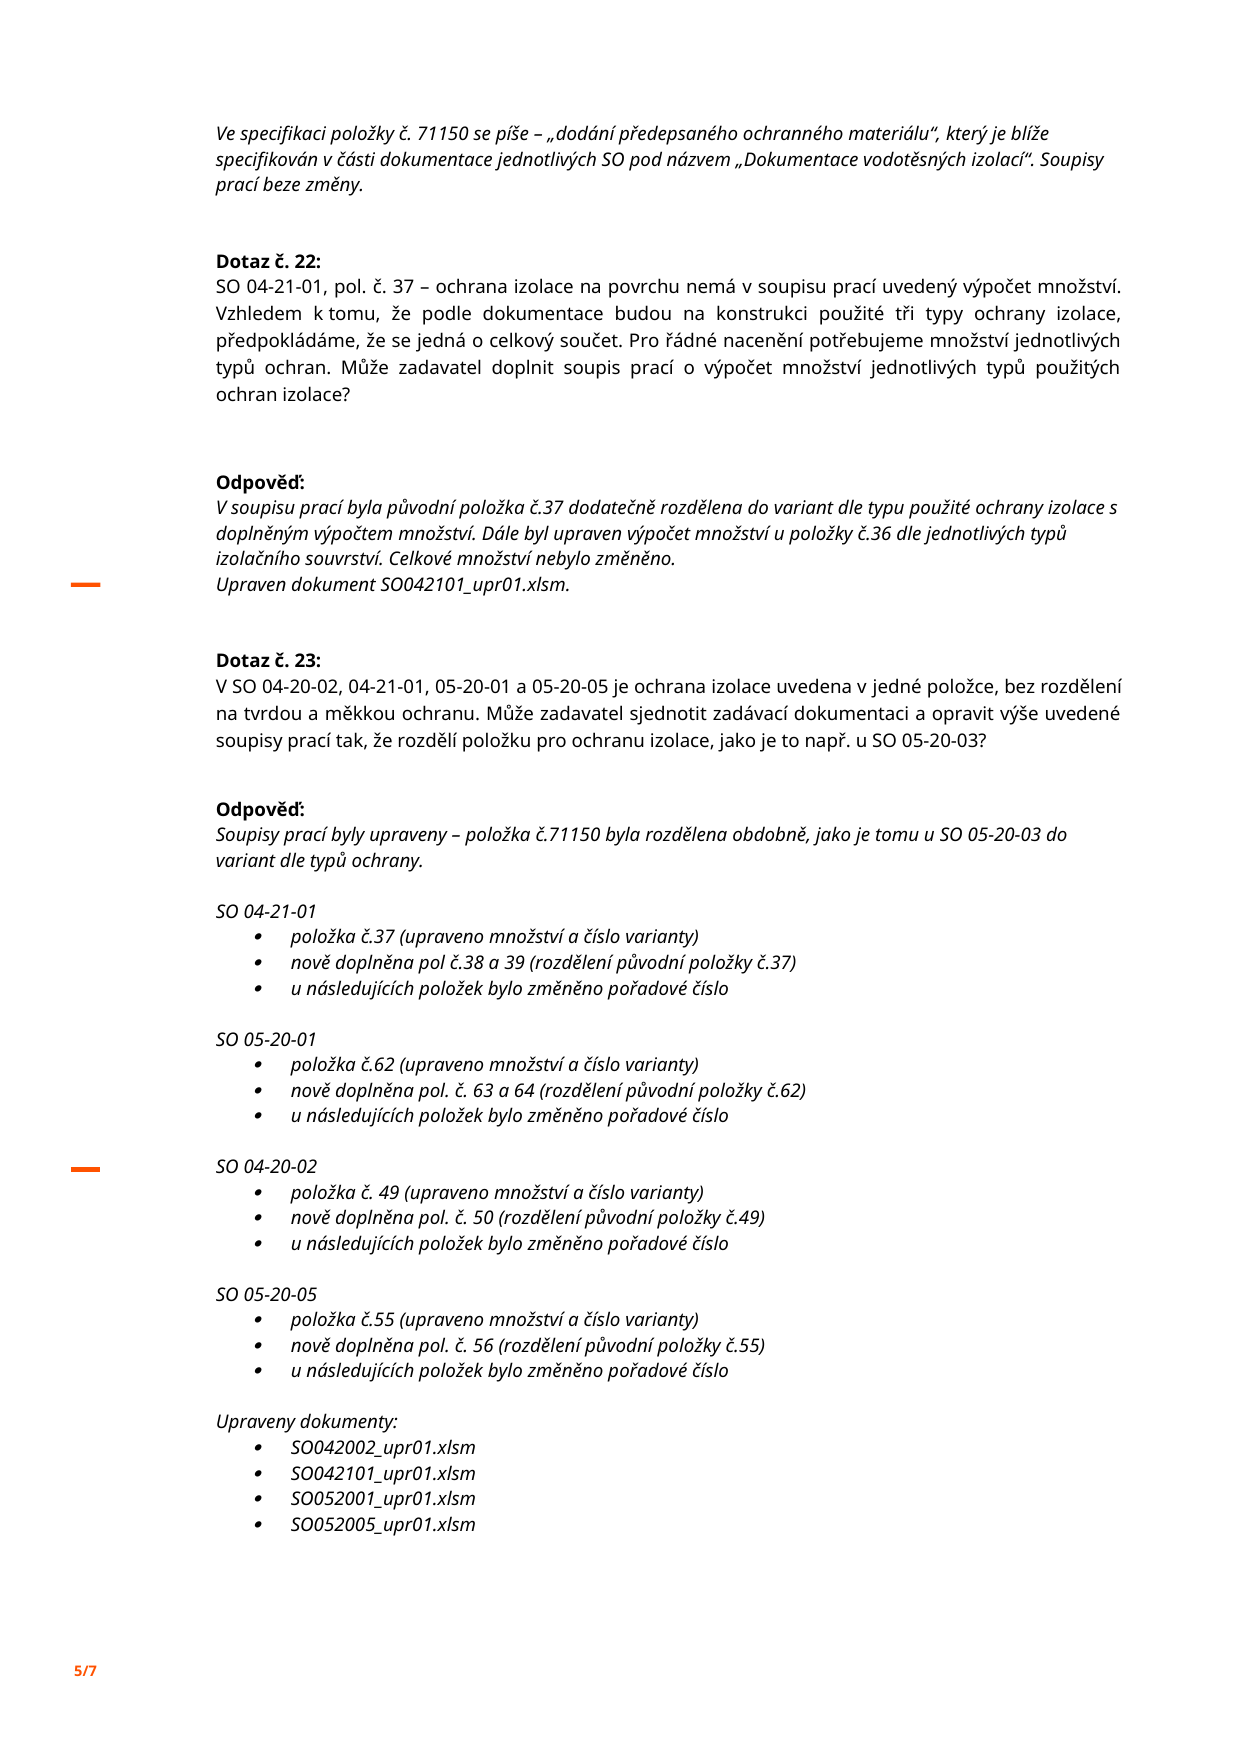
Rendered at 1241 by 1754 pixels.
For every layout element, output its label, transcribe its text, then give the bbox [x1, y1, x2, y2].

list SO052005_upr01.xlsm [253, 1511, 1122, 1536]
text Dotaz č. 22: [216, 248, 1122, 274]
text Odpověď: [216, 796, 1122, 822]
list položka č.62 (upraveno množství a číslo varianty) [253, 1051, 1122, 1077]
list u následujících položek bylo změněno pořadové číslo [253, 1358, 1122, 1383]
list položka č. 49 (upraveno množství a číslo varianty) [253, 1179, 1122, 1204]
list nově doplněna pol. č. 56 (rozdělení původní položky č.55) [253, 1332, 1122, 1358]
list nově doplněna pol č.38 a 39 (rozdělení původní položky č.37) [253, 949, 1122, 975]
list SO042002_upr01.xlsm [253, 1434, 1122, 1460]
text V SO 04-20-02, 04-21-01, 05-20-01 a 05-20-05 je ochrana izolace uvedena v jedné položce, bez rozdělení na tvrdou a měkkou ochranu. Může zadavatel sjednotit zadávací dokumentaci a opravit výše uvedené soupisy prací tak, že rozdělí položku pro ochranu izolace, jako je to např. u SO 05-20-03? [216, 673, 1122, 753]
list nově doplněna pol. č. 63 a 64 (rozdělení původní položky č.62) [253, 1077, 1122, 1102]
list u následujících položek bylo změněno pořadové číslo [253, 1102, 1122, 1128]
text SO 04-21-01, pol. č. 37 – ochrana izolace na povrchu nemá v soupisu prací uvedený výpočet množství. Vzhledem k tomu, že podle dokumentace budou na konstrukci použité tři typy ochrany izolace, předpokládáme, že se jedná o celkový součet. Pro řádné nacenění potřebujeme množství jednotlivých typů ochran. Může zadavatel doplnit soupis prací o výpočet množství jednotlivých typů použitých ochran izolace? [216, 274, 1122, 407]
text V soupisu prací byla původní položka č.37 dodatečně rozdělena do variant dle typu použité ochrany izolace s doplněným výpočtem množství. Dále byl upraven výpočet množství u položky č.36 dle jednotlivých typů izolačního souvrství. Celkové množství nebylo změněno. [216, 494, 1122, 571]
list nově doplněna pol. č. 50 (rozdělení původní položky č.49) [253, 1204, 1122, 1230]
text Soupisy prací byly upraveny – položka č.71150 byla rozdělena obdobně, jako je tomu u SO 05-20-03 do variant dle typů ochrany. [216, 822, 1122, 873]
list SO042101_upr01.xlsm [253, 1460, 1122, 1485]
text SO 04-21-01 [216, 898, 1122, 924]
text SO 04-20-02 [216, 1153, 1122, 1179]
text SO 05-20-05 [216, 1281, 1122, 1307]
text Upraveny dokumenty: [216, 1409, 1122, 1434]
list položka č.37 (upraveno množství a číslo varianty) [253, 924, 1122, 949]
list u následujících položek bylo změněno pořadové číslo [253, 975, 1122, 1000]
list položka č.55 (upraveno množství a číslo varianty) [253, 1307, 1122, 1332]
list SO052001_upr01.xlsm [253, 1485, 1122, 1511]
text SO 05-20-01 [216, 1026, 1122, 1051]
text Odpověď: [216, 469, 1122, 494]
text Dotaz č. 23: [216, 648, 1122, 673]
text Ve specifikaci položky č. 71150 se píše – „dodání předepsaného ochranného materiálu“, který je blíže specifikován v části dokumentace jednotlivých SO pod názvem „Dokumentace vodotěsných izolací“. Soupisy prací beze změny. [216, 121, 1122, 197]
text Upraven dokument SO042101_upr01.xlsm. [216, 571, 1122, 597]
list u následujících položek bylo změněno pořadové číslo [253, 1230, 1122, 1256]
